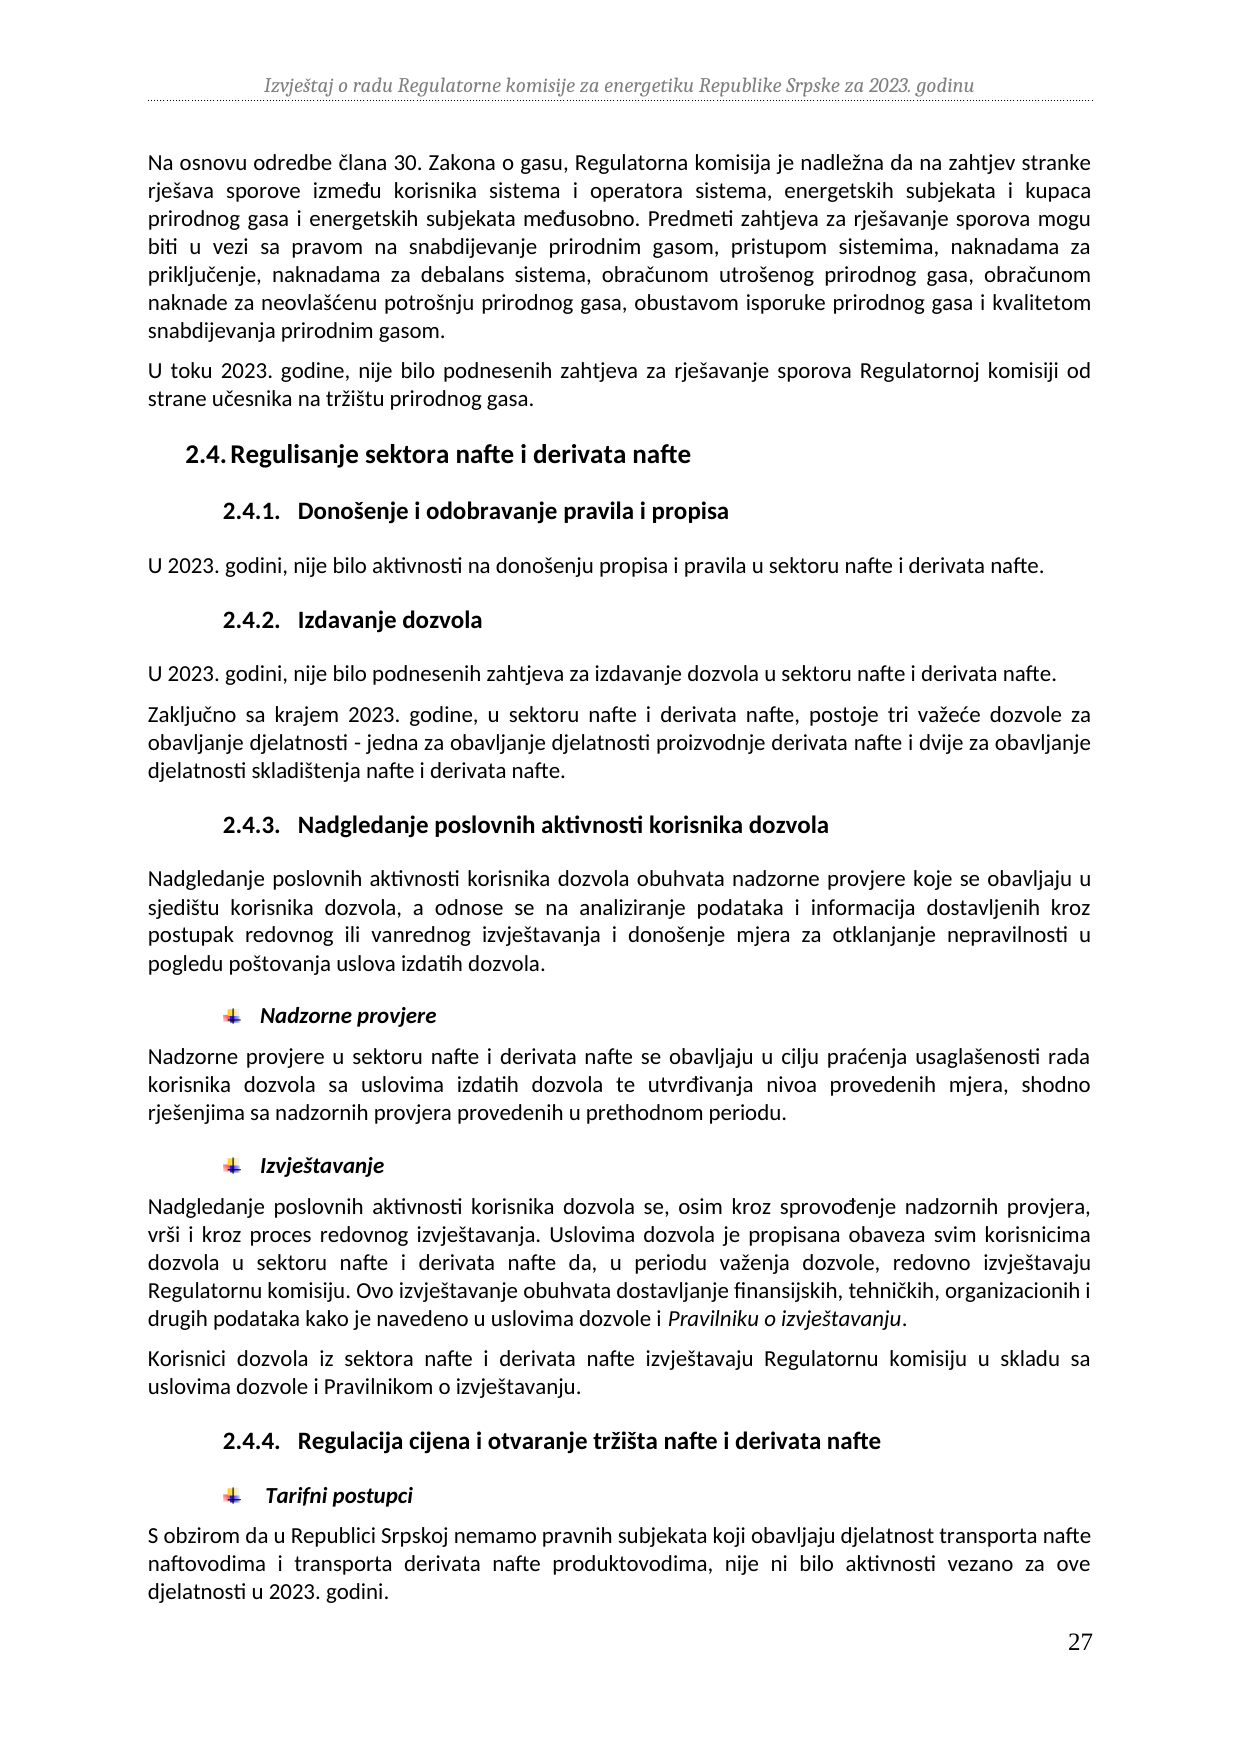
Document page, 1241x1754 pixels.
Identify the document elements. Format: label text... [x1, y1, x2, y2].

text Korisnici dozvola iz sektora nafte i derivata nafte izvještavaju Regulatornu komisiju u skladu sa uslovima dozvole i Pravilnikom o izvještavanju. [148, 1344, 1093, 1400]
subtitle Nadgledanje poslovnih aktivnosti korisnika dozvola [223, 809, 1093, 839]
subtitle Regulacija cijena i otvaranje tržišta nafte i derivata nafte [223, 1425, 1093, 1456]
text Nadgledanje poslovnih aktivnosti korisnika dozvola obuhvata nadzorne provjere koje se obavljaju u sjedištu korisnika dozvola, a odnose se na analiziranje podataka i informacija dostavljenih kroz postupak redovnog ili vanrednog izvještavanja i donošenje mjera za otklanjanje nepravilnosti u pogledu poštovanja uslova izdatih dozvola. [148, 864, 1093, 977]
text U 2023. godini, nije bilo aktivnosti na donošenju propisa i pravila u sektoru nafte i derivata nafte. [148, 551, 1093, 579]
text Nadzorne provjere u sektoru nafte i derivata nafte se obavljaju u cilju praćenja usaglašenosti rada korisnika dozvola sa uslovima izdatih dozvola te utvrđivanja nivoa provedenih mjera, shodno rješenjima sa nadzornih provjera provedenih u prethodnom periodu. [148, 1042, 1093, 1126]
picture [223, 1486, 241, 1504]
text S obzirom da u Republici Srpskoj nemamo pravnih subjekata koji obavljaju djelatnost transporta nafte naftovodima i transporta derivata nafte produktovodima, nije ni bilo aktivnosti vezano za ove djelatnosti u 2023. godini. [148, 1521, 1093, 1606]
list Tarifni postupci [223, 1481, 1093, 1509]
text Na osnovu odredbe člana 30. Zakona o gasu, Regulatorna komisija je nadležna da na zahtjev stranke rješava sporove između korisnika sistema i operatora sistema, energetskih subjekata i kupaca prirodnog gasa i energetskih subjekata međusobno. Predmeti zahtjeva za rješavanje sporova mogu biti u vezi sa pravom na snabdijevanje prirodnim gasom, pristupom sistemima, naknadama za priključenje, naknadama za debalans sistema, obračunom utrošenog prirodnog gasa, obračunom naknade za neovlašćenu potrošnju prirodnog gasa, obustavom isporuke prirodnog gasa i kvalitetom snabdijevanja prirodnim gasom. [148, 148, 1093, 344]
subtitle Regulisanje sektora nafte i derivata nafte [185, 437, 1093, 470]
subtitle Izdavanje dozvola [223, 604, 1093, 634]
text U toku 2023. godine, nije bilo podnesenih zahtjeva za rješavanje sporova Regulatornoj komisiji od strane učesnika na tržištu prirodnog gasa. [148, 356, 1093, 412]
picture [223, 1156, 241, 1174]
text Zaključno sa krajem 2023. godine, u sektoru nafte i derivata nafte, postoje tri važeće dozvole za obavljanje djelatnosti - jedna za obavljanje djelatnosti proizvodnje derivata nafte i dvije za obavljanje djelatnosti skladištenja nafte i derivata nafte. [148, 700, 1093, 784]
list Izvještavanje [223, 1151, 1093, 1179]
text U 2023. godini, nije bilo podnesenih zahtjeva za izdavanje dozvola u sektoru nafte i derivata nafte. [148, 659, 1093, 687]
subtitle Donošenje i odobravanje pravila i propisa [223, 495, 1093, 526]
list Nadzorne provjere [223, 1002, 1093, 1030]
text Nadgledanje poslovnih aktivnosti korisnika dozvola se, osim kroz sprovođenje nadzornih provjera, vrši i kroz proces redovnog izvještavanja. Uslovima dozvola je propisana obaveza svim korisnicima dozvola u sektoru nafte i derivata nafte da, u periodu važenja dozvole, redovno izvještavaju Regulatornu komisiju. Ovo izvještavanje obuhvata dostavljanje finansijskih, tehničkih, organizacionih i drugih podataka kako je navedeno u uslovima dozvole i Pravilniku o izvještavanju. [148, 1192, 1093, 1332]
picture [223, 1007, 241, 1024]
